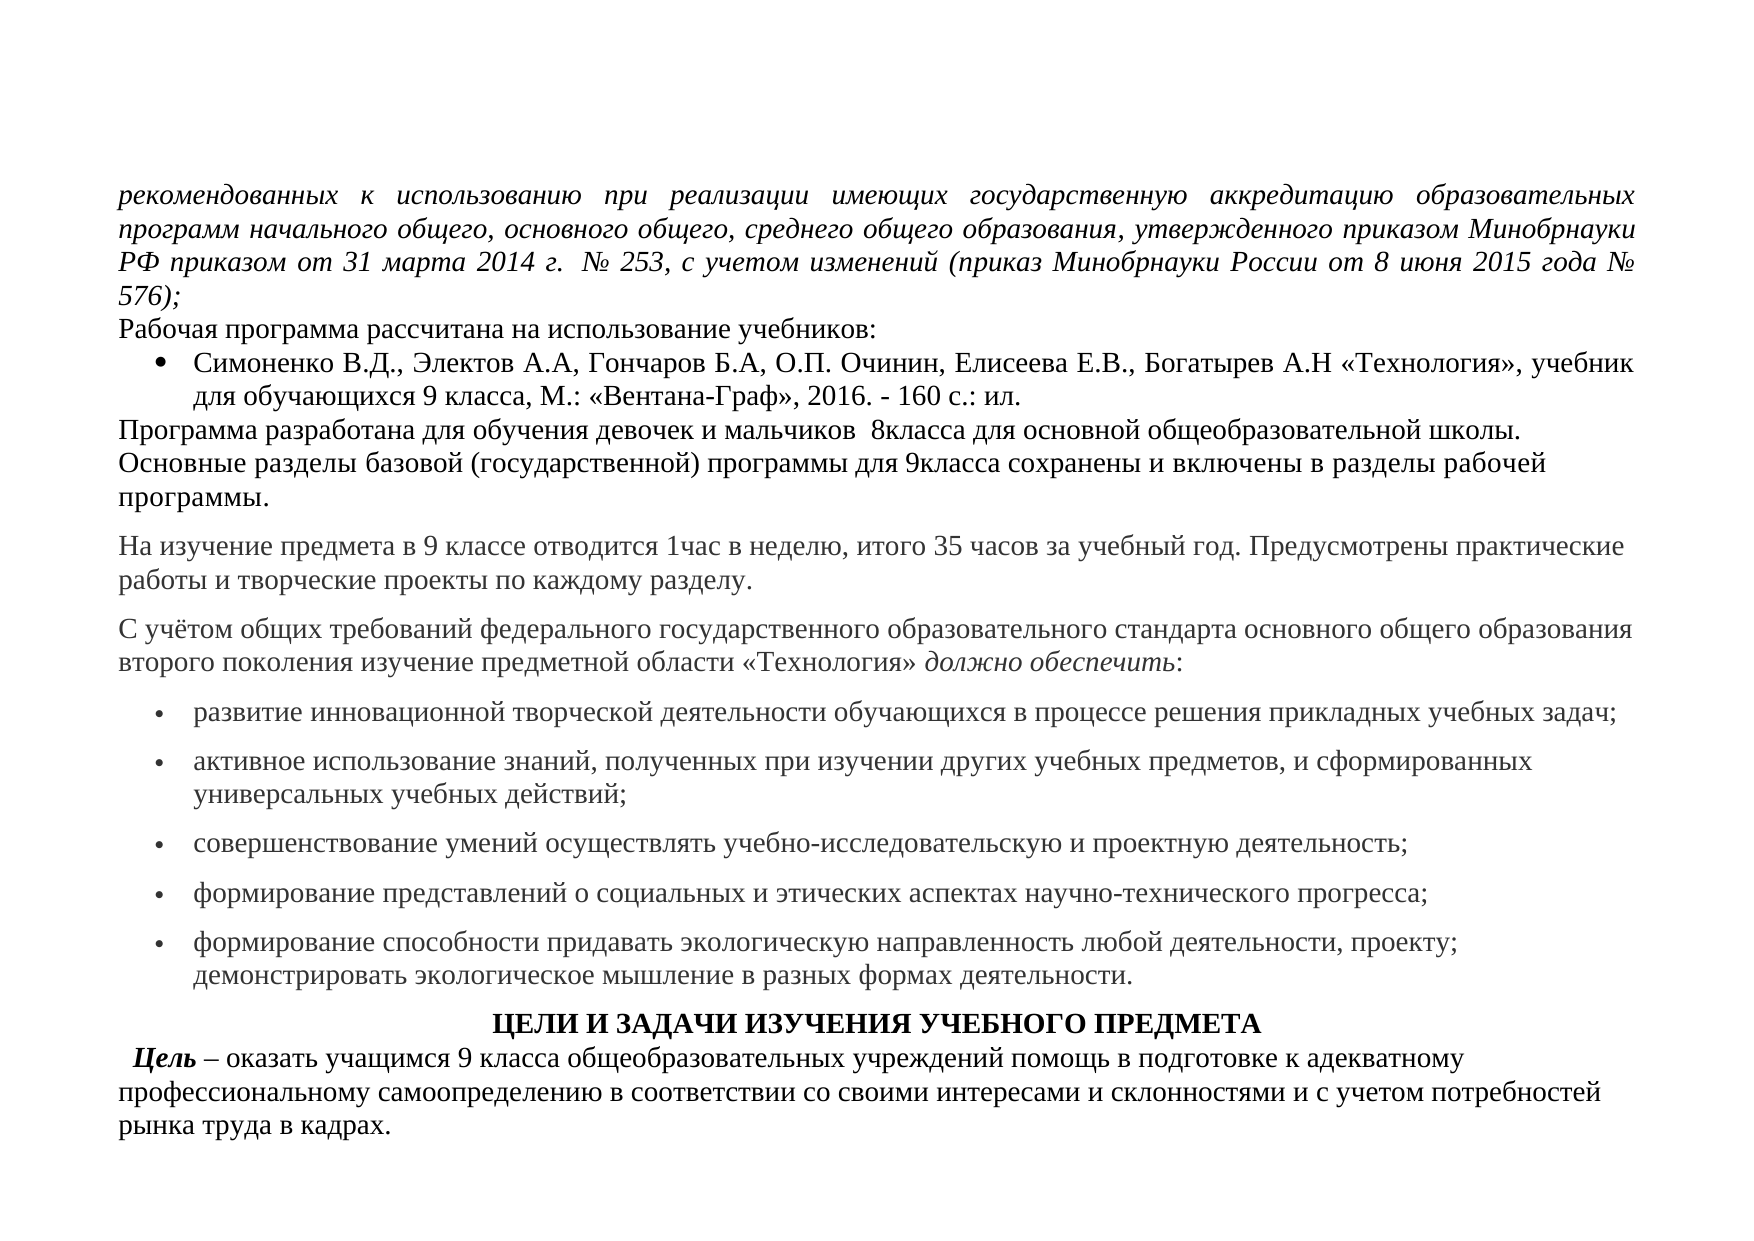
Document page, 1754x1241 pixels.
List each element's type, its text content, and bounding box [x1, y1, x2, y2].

text С учётом общих требований федерального государственного образовательного стандарта основного общего образования второго поколения изучение предметной области «Технология» должно обеспечить: [118, 611, 1636, 678]
text На изучение предмета в 9 классе отводится 1час в неделю, итого 35 часов за учебный год. Предусмотрены практические работы и творческие проекты по каждому разделу. [118, 528, 1636, 595]
text Рабочая программа рассчитана на использование учебников: [118, 311, 1636, 345]
list Симоненко В.Д., Электов А.А, Гончаров Б.А, О.П. Очинин, Елисеева Е.В., Богатырев А.Н «Технология», учебник для обучающихся 9 класса, М.: «Вентана-Граф», 2016. - 160 с.: ил. [156, 345, 1636, 412]
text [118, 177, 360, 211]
text Программа разработана для обучения девочек и мальчиков 8класса для основной общеобразовательной школы. Основные разделы базовой (государственной) программы для 9класса сохранены и включены в разделы рабочей программы. [118, 412, 1636, 513]
list активное использование знаний, полученных при изучении других учебных предметов, и сформированных универсальных учебных действий; [156, 743, 1636, 810]
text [118, 211, 1636, 311]
text Цель – оказать учащимся 9 класса общеобразовательных учреждений помощь в подготовке к адекватному профессиональному самоопределению в соответствии со своими интересами и склонностями и с учетом потребностей рынка труда в кадрах. [118, 1040, 1636, 1141]
list формирование представлений о социальных и этических аспектах научно-технического прогресса; [156, 875, 1636, 908]
list формирование способности придавать экологическую направленность любой деятельности, проекту; демонстрировать экологическое мышление в разных формах деятельности. [156, 924, 1636, 991]
list развитие инновационной творческой деятельности обучающихся в процессе решения прикладных учебных задач; [156, 694, 1636, 727]
list совершенствование умений осуществлять учебно-исследовательскую и проектную деятельность; [156, 826, 1636, 859]
text ЦЕЛИ И ЗАДАЧИ ИЗУЧЕНИЯ УЧЕБНОГО ПРЕДМЕТА [118, 1007, 1636, 1040]
